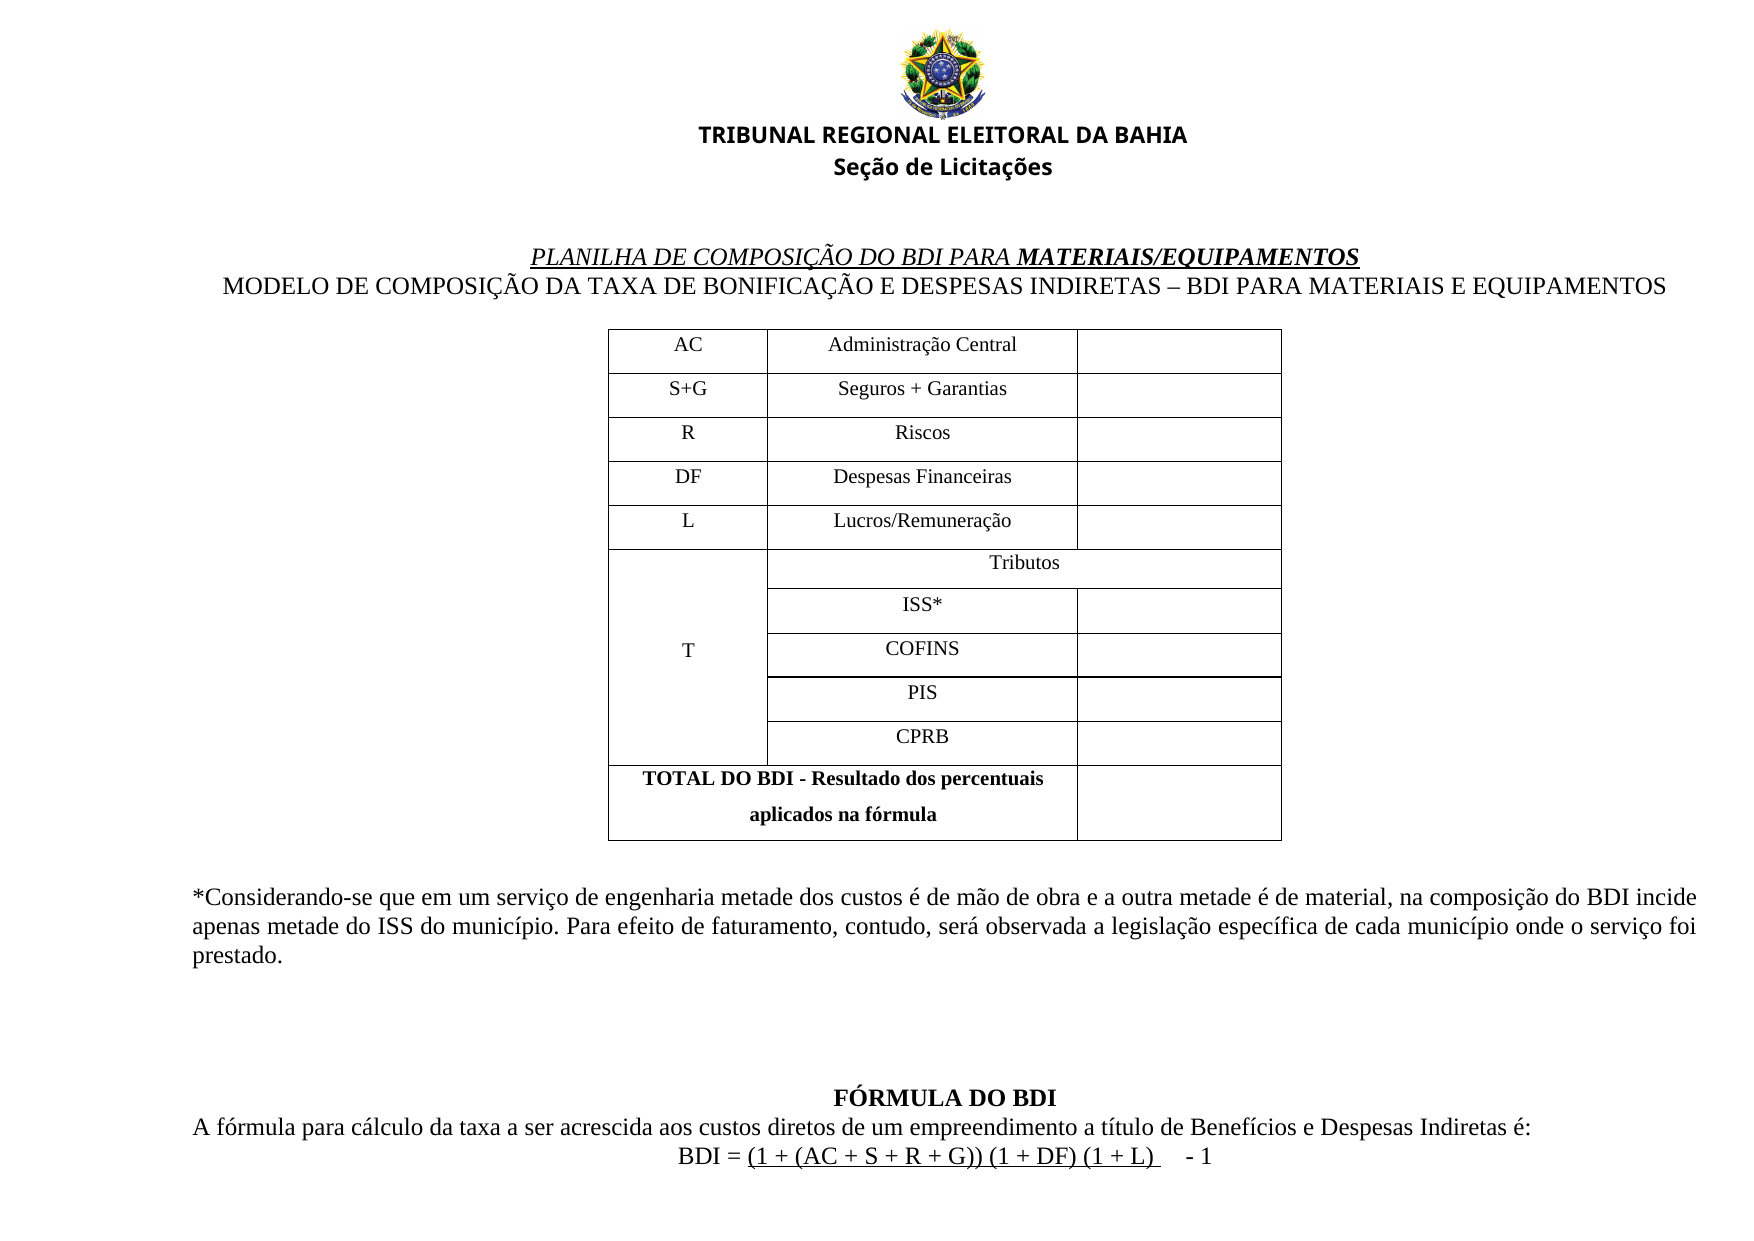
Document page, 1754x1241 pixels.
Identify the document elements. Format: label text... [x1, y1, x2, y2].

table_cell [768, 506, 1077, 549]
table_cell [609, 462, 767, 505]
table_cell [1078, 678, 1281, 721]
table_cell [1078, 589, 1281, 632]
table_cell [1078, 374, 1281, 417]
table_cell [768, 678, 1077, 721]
text A fórmula para cálculo da taxa a ser acrescida aos custos diretos de um empreendimento a título de Benefícios e Despesas Indiretas é: [192, 1112, 1698, 1141]
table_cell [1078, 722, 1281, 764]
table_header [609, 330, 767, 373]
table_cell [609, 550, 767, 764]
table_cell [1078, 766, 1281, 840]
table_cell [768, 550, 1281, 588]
text *Considerando-se que em um serviço de engenharia metade dos custos é de mão de obra e a outra metade é de material, na composição do BDI incide apenas metade do ISS do município. Para efeito de faturamento, contudo, será observada a legislação específica de cada município onde o serviço foi prestado. [192, 882, 1698, 968]
text PLANILHA DE COMPOSIÇÃO DO BDI PARA MATERIAIS/EQUIPAMENTOS [192, 242, 1698, 271]
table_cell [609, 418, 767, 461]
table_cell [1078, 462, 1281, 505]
text MODELO DE COMPOSIÇÃO DA TAXA DE BONIFICAÇÃO E DESPESAS INDIRETAS – BDI PARA MATERIAIS E EQUIPAMENTOS [192, 271, 1698, 300]
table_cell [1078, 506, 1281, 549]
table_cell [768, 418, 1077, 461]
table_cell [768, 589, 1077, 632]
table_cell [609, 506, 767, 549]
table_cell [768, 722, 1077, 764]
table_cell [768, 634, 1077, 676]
text BDI = (1 + (AC + S + R + G)) (1 + DF) (1 + L) - 1 [192, 1141, 1698, 1170]
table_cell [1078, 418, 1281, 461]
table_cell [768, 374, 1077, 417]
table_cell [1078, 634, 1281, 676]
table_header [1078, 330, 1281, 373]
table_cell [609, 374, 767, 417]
text FÓRMULA DO BDI [192, 1083, 1698, 1112]
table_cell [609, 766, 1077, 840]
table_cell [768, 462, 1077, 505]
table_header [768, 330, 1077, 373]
